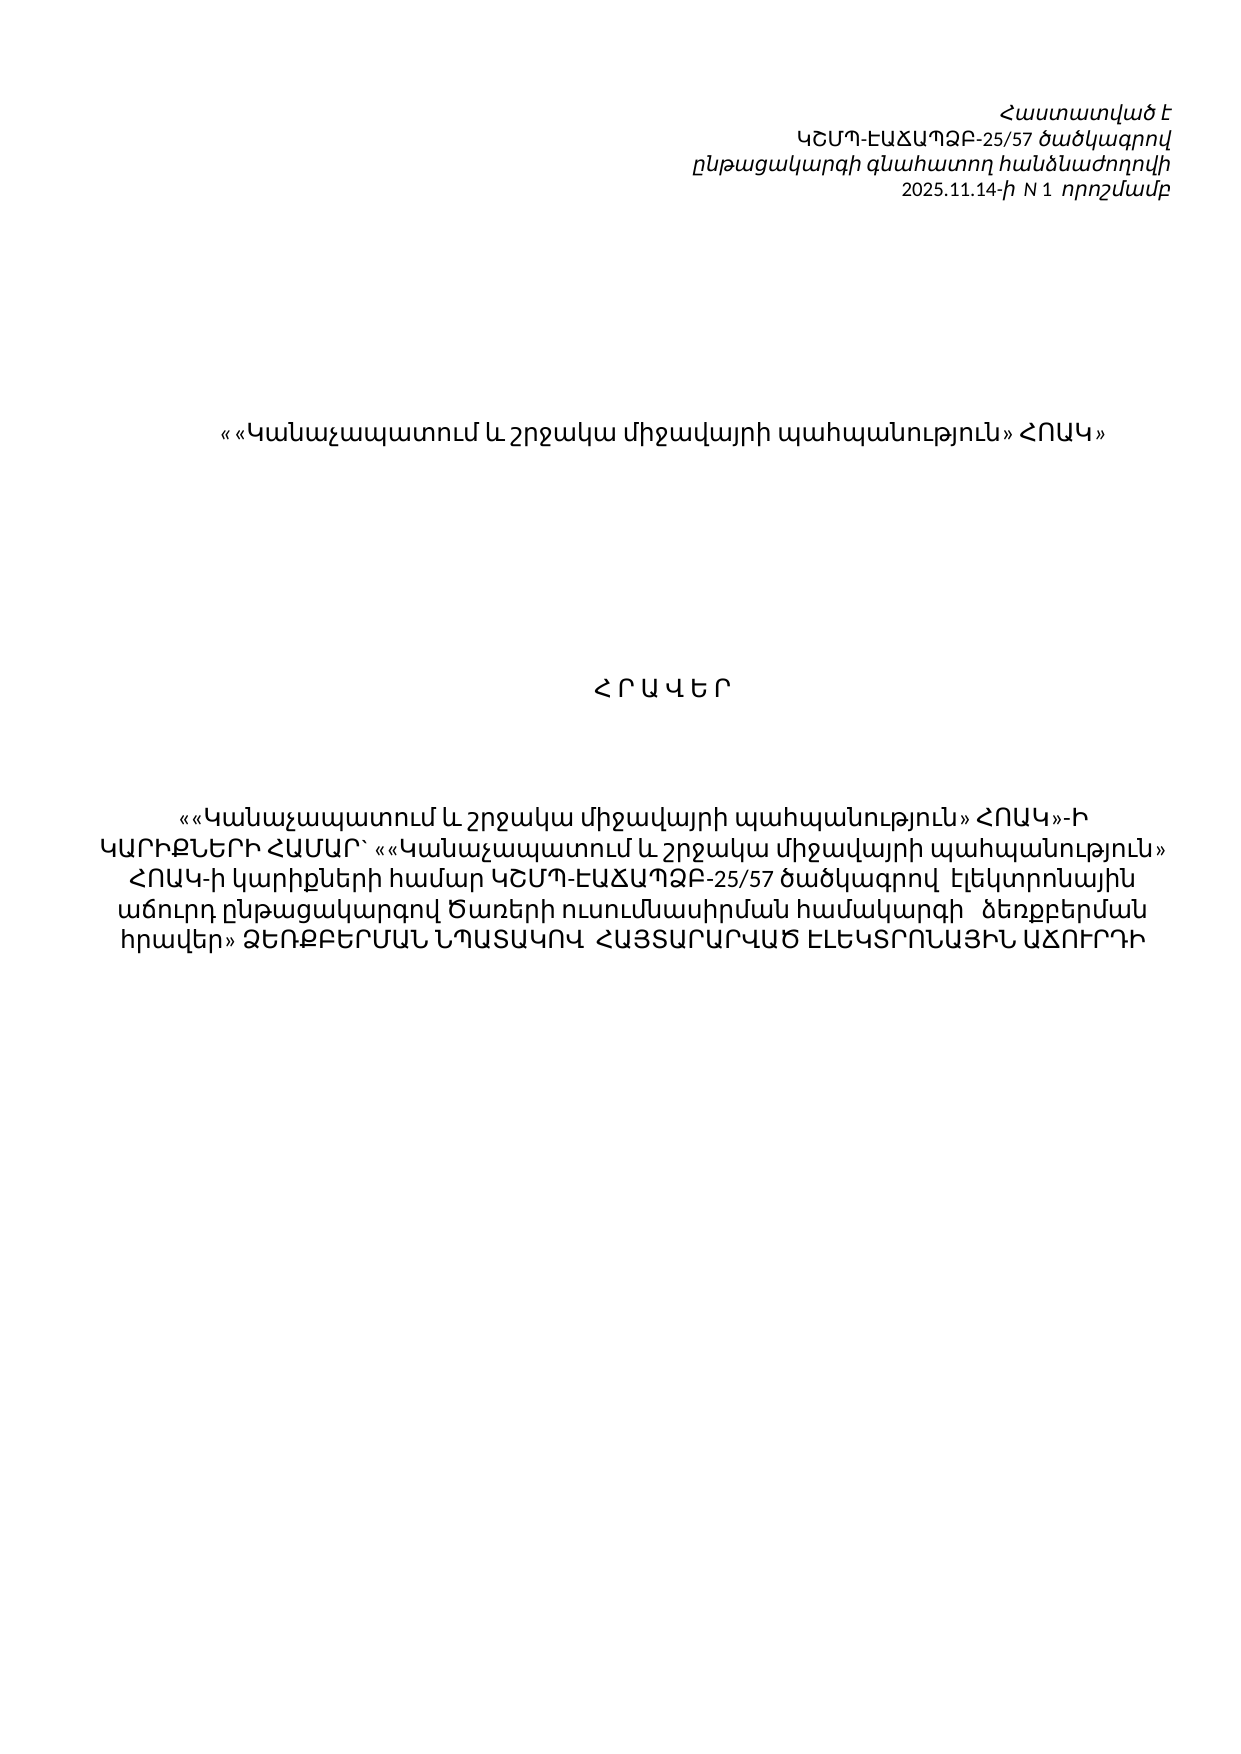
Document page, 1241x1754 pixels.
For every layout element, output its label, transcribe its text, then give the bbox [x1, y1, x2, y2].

text ԿՇՄՊ-ԷԱՃԱՊՁԲ-25/57 ծածկագրով [94, 126, 1171, 151]
text 2025.11.14 -ի N 1 որոշմամբ [94, 177, 1171, 202]
text ««Կանաչապատում և շրջակա միջավայրի պահպանություն» ՀՈԱԿ»-Ի ԿԱՐԻՔՆԵՐԻ ՀԱՄԱՐ` ««Կանաչապատում և շրջակա միջավայրի պահպանություն» ՀՈԱԿ-ի կարիքների համար ԿՇՄՊ-ԷԱՃԱՊՁԲ-25/57 ծածկագրով էլեկտրոնային աճուրդ ընթացակարգով Ծառերի ուսումնասիրման համակարգի ձեռքբերման հրավեր» ՁԵՌՔԲԵՐՄԱՆ ՆՊԱՏԱԿՈՎ ՀԱՅՏԱՐԱՐՎԱԾ ԷԼԵԿՏՐՈՆԱՅԻՆ ԱՃՈՒՐԴԻ [94, 803, 1172, 955]
text ընթացակարգի գնահատող հանձնաժողովի [94, 151, 1171, 177]
text Հ Ր Ա Վ Ե Ր [94, 673, 1172, 704]
text Հաստատված է [94, 100, 1171, 126]
text « «Կանաչապատում և շրջակա միջավայրի պահպանություն» ՀՈԱԿ» [94, 417, 1172, 448]
